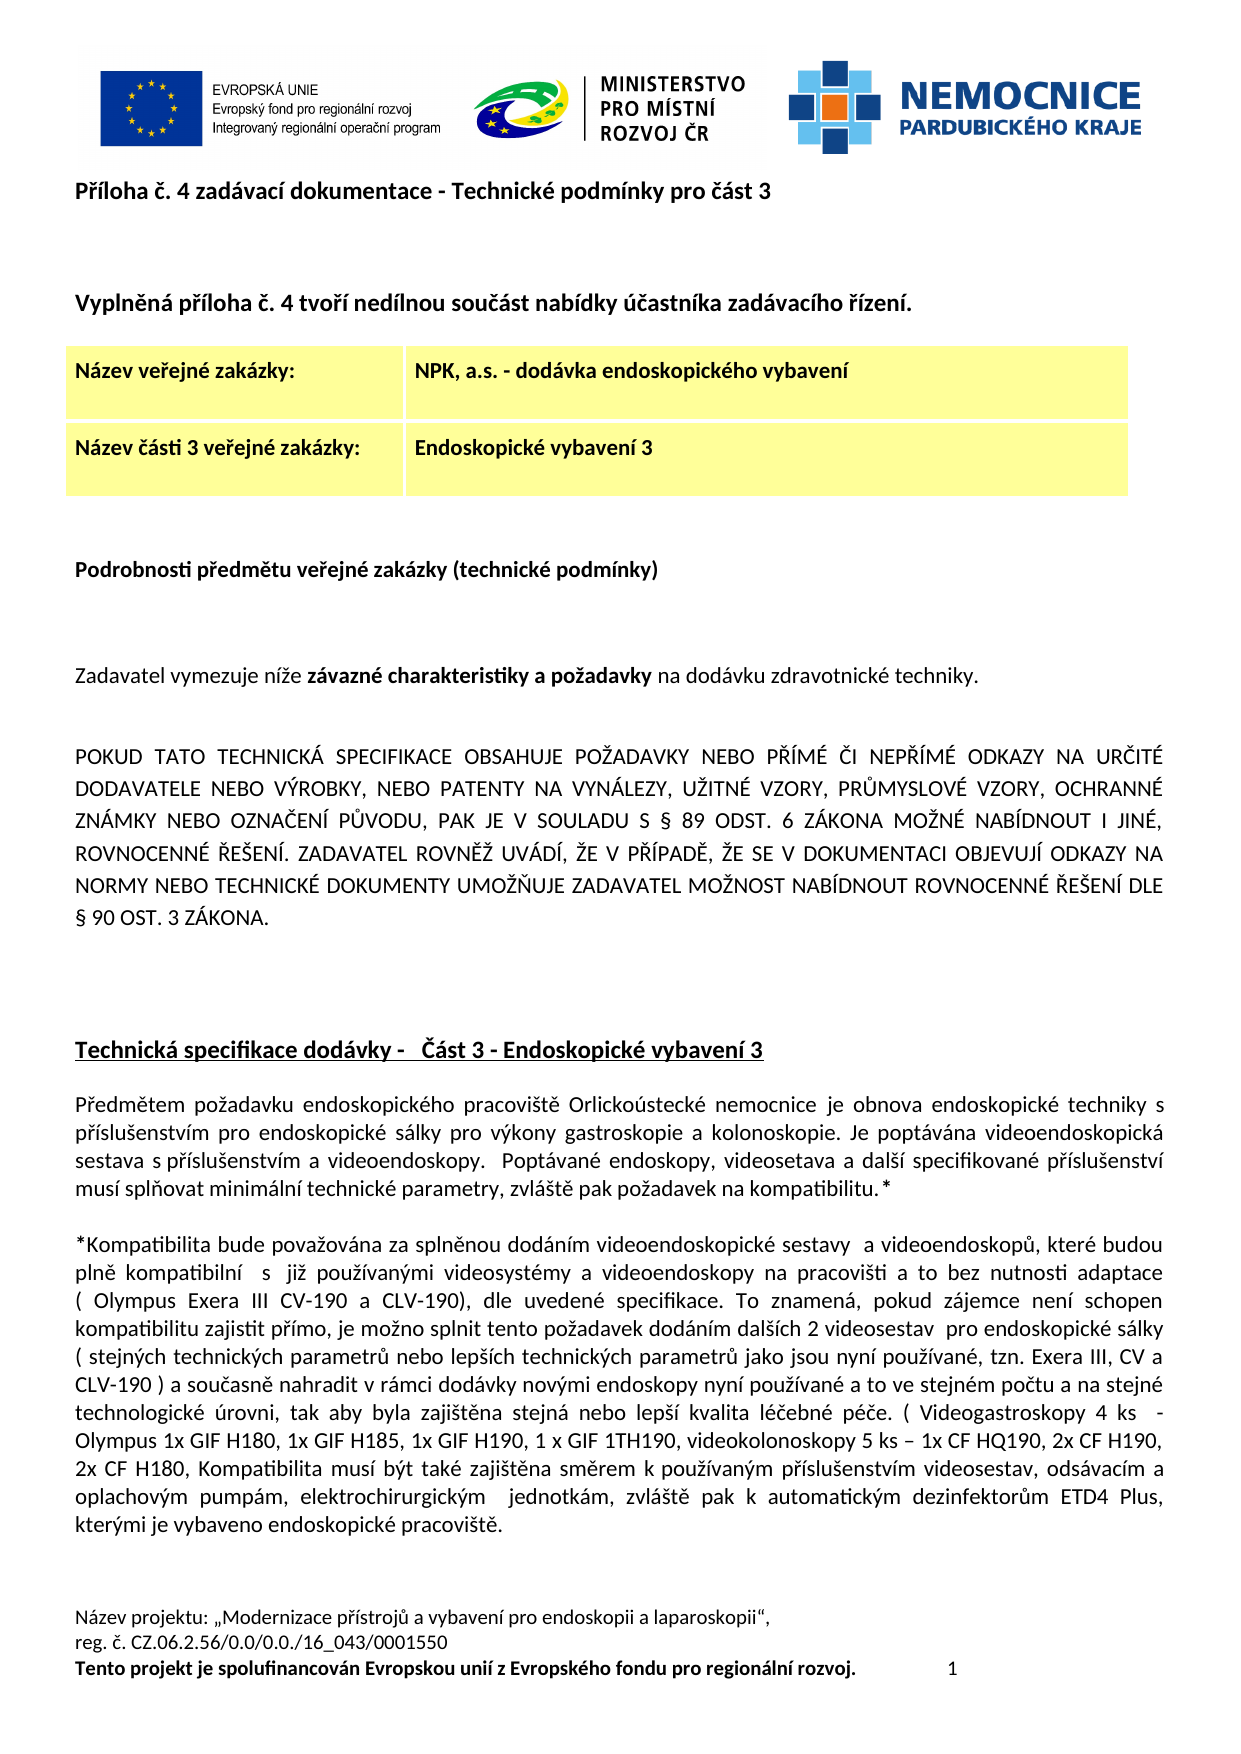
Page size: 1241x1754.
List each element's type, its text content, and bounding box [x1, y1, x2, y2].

table_cell Endoskopické vybavení 3 [406, 423, 1128, 496]
text Technická specifikace dodávky - Část 3 - Endoskopické vybavení 3 [75, 1034, 1165, 1064]
table_cell Název části 3 veřejné zakázky: [66, 423, 403, 496]
text POKUD TATO TECHNICKÁ SPECIFIKACE OBSAHUJE POŽADAVKY NEBO PŘÍMÉ ČI NEPŘÍMÉ ODKAZY NA URČITÉ DODAVATELE NEBO VÝROBKY, NEBO PATENTY NA VYNÁLEZY, UŽITNÉ VZORY, PRŮMYSLOVÉ VZORY, OCHRANNÉ ZNÁMKY NEBO OZNAČENÍ PŮVODU, PAK JE V SOULADU S § 89 ODST. 6 ZÁKONA MOŽNÉ NABÍDNOUT I JINÉ, ROVNOCENNÉ ŘEŠENÍ. ZADAVATEL ROVNĚŽ UVÁDÍ, ŽE V PŘÍPADĚ, ŽE SE V DOKUMENTACI OBJEVUJÍ ODKAZY NA NORMY NEBO TECHNICKÉ DOKUMENTY UMOŽŇUJE ZADAVATEL MOŽNOST NABÍDNOUT ROVNOCENNÉ ŘEŠENÍ DLE § 90 OST. 3 ZÁKONA. [75, 742, 1165, 931]
text Příloha č. 4 zadávací dokumentace - Technické podmínky pro část 3 [75, 102, 1165, 206]
table_header Název veřejné zakázky: [66, 346, 403, 419]
text Předmětem požadavku endoskopického pracoviště Orlickoústecké nemocnice je obnova endoskopické techniky s příslušenstvím pro endoskopické sálky pro výkony gastroskopie a kolonoskopie. Je poptávána videoendoskopická sestava s příslušenstvím a videoendoskopy. Poptávané endoskopy, videosetava a další specifikované příslušenství musí splňovat minimální technické parametry, zvláště pak požadavek na kompatibilitu.* [75, 1090, 1165, 1202]
text Zadavatel vymezuje níže závazné charakteristiky a požadavky na dodávku zdravotnické techniky. [75, 661, 1165, 689]
table_header NPK, a.s. - dodávka endoskopického vybavení [406, 346, 1128, 419]
text Podrobnosti předmětu veřejné zakázky (technické podmínky) [75, 555, 1165, 583]
text Vyplněná příloha č. 4 tvoří nedílnou součást nabídky účastníka zadávacího řízení. [75, 287, 1165, 317]
picture [787, 59, 1141, 102]
text *Kompatibilita bude považována za splněnou dodáním videoendoskopické sestavy a videoendoskopů, které budou plně kompatibilní s již používanými videosystémy a videoendoskopy na pracovišti a to bez nutnosti adaptace ( Olympus Exera III CV-190 a CLV-190), dle uvedené specifikace. To znamená, pokud zájemce není schopen kompatibilitu zajistit přímo, je možno splnit tento požadavek dodáním dalších 2 videosestav pro endoskopické sálky ( stejných technických parametrů nebo lepších technických parametrů jako jsou nyní používané, tzn. Exera III, CV a CLV-190 ) a současně nahradit v rámci dodávky novými endoskopy nyní používané a to ve stejném počtu a na stejné technologické úrovni, tak aby byla zajištěna stejná nebo lepší kvalita léčebné péče. ( Videogastroskopy 4 ks - Olympus 1x GIF H180, 1x GIF H185, 1x GIF H190, 1 x GIF 1TH190, videokolonoskopy 5 ks – 1x CF HQ190, 2x CF H190, 2x CF H180, Kompatibilita musí být také zajištěna směrem k používaným příslušenstvím videosestav, odsávacím a oplachovým pumpám, elektrochirurgickým jednotkám, zvláště pak k automatickým dezinfektorům ETD4 Plus, kterými je vybaveno endoskopické pracoviště. [75, 1230, 1165, 1538]
picture [78, 45, 767, 102]
